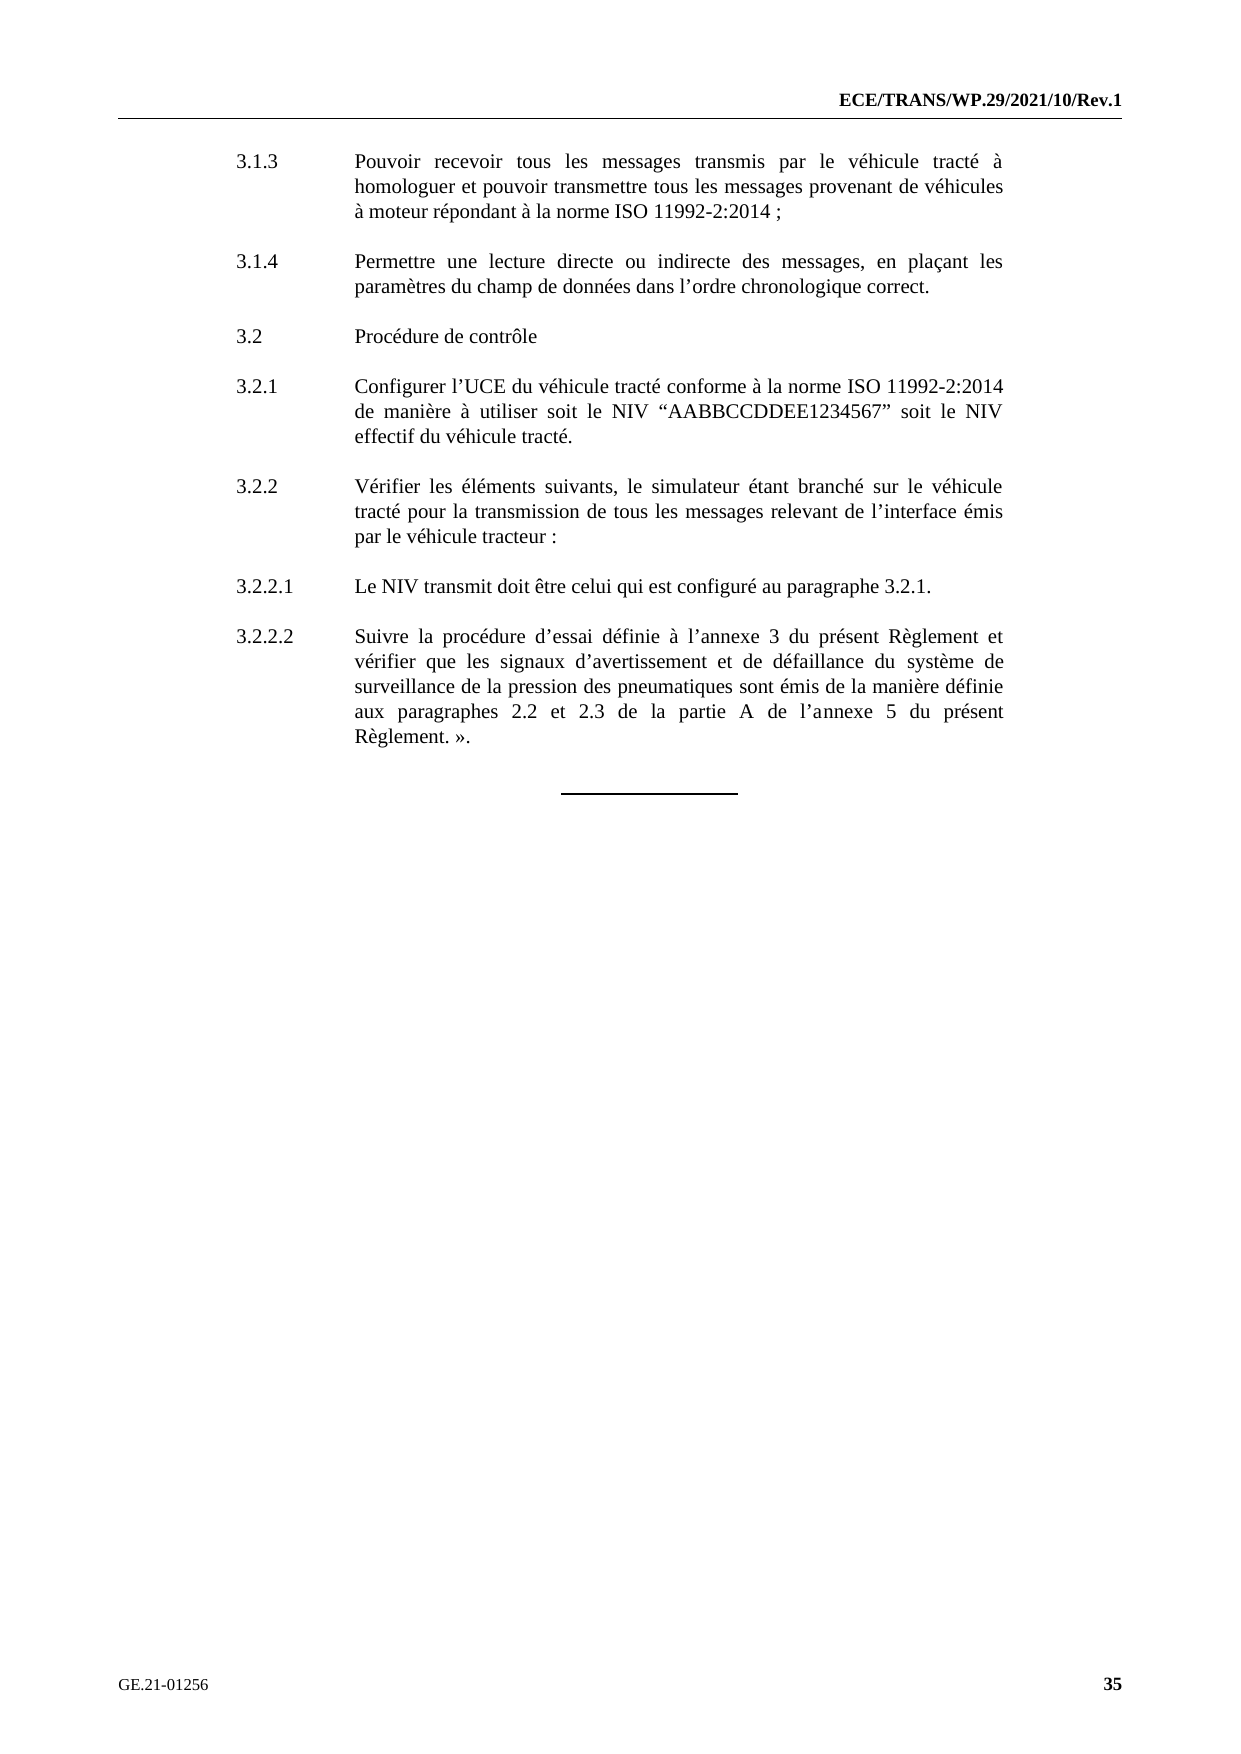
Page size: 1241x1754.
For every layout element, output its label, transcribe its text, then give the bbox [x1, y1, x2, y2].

text 3.2 Procédure de contrôle [236, 323, 1004, 348]
text 3.2.1 Configurer l’UCE du véhicule tracté conforme à la norme ISO 11992-2:2014 de manière à utiliser soit le NIV “AABBCCDDEE1234567” soit le NIV effectif du véhicule tracté. [236, 373, 1004, 448]
text 3.1.4 Permettre une lecture directe ou indirecte des messages, en plaçant les paramètres du champ de données dans l’ordre chronologique correct. [236, 248, 1004, 298]
text 3.1.3 Pouvoir recevoir tous les messages transmis par le véhicule tracté à homologuer et pouvoir transmettre tous les messages provenant de véhicules à moteur répondant à la norme ISO 11992-2:2014 ; [236, 148, 1004, 223]
text 3.2.2 Vérifier les éléments suivants, le simulateur étant branché sur le véhicule tracté pour la transmission de tous les messages relevant de l’interface émis par le véhicule tracteur : [236, 473, 1004, 548]
text 3.2.2.2 Suivre la procédure d’essai définie à l’annexe 3 du présent Règlement et vérifier que les signaux d’avertissement et de défaillance du système de surveillance de la pression des pneumatiques sont émis de la manière définie aux paragraphes 2.2 et 2.3 de la partie A de l’annexe 5 du présent Règlement. ». [236, 623, 1004, 748]
text 3.2.2.1 Le NIV transmit doit être celui qui est configuré au paragraphe 3.2.1. [236, 573, 1004, 598]
